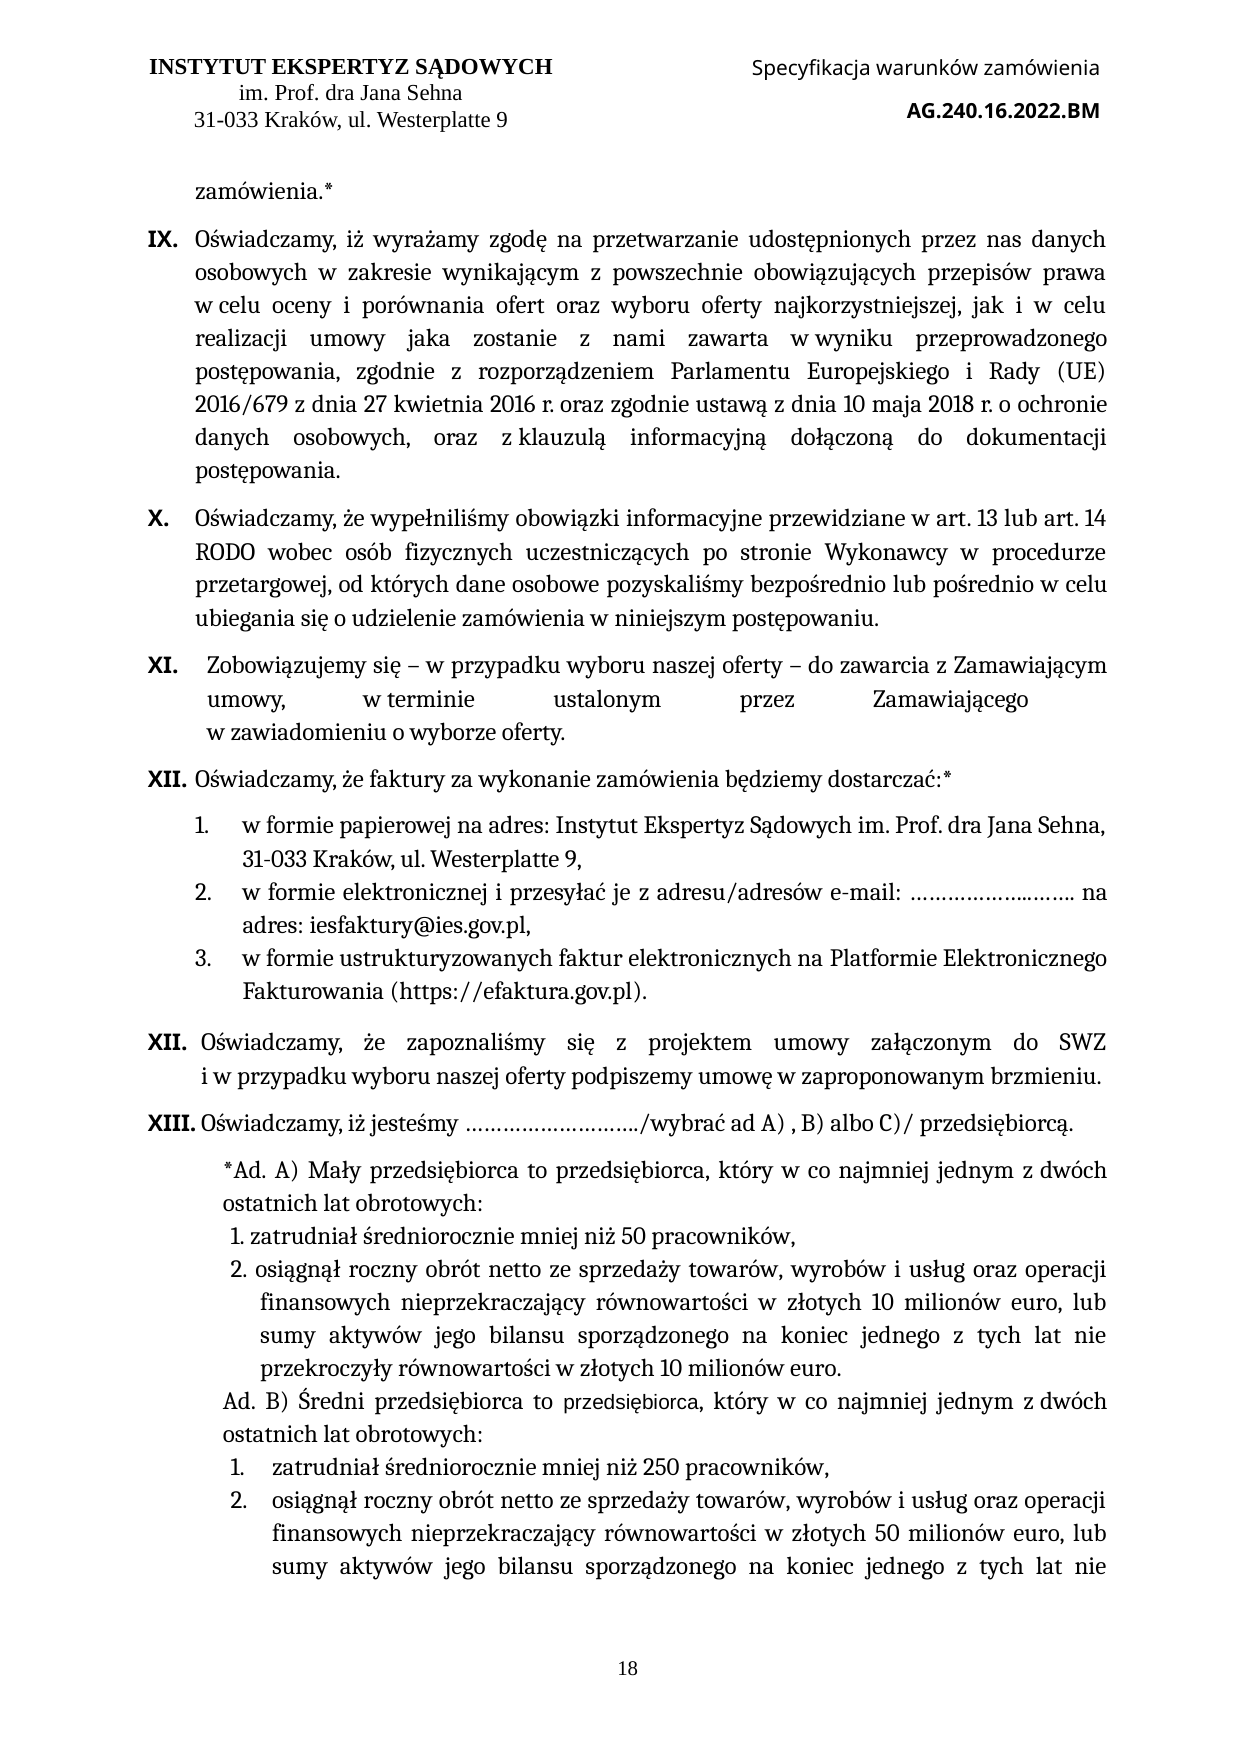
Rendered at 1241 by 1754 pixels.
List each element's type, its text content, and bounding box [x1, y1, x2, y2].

text Ad. B) Średni przedsiębiorca to przedsiębiorca, który w co najmniej jednym z dwóch ostatnich lat obrotowych: [223, 1387, 1107, 1449]
list Zobowiązujemy się – w przypadku wyboru naszej oferty – do zawarcia z Zamawiającym umowy, w terminie ustalonym przez Zamawiającego w zawiadomieniu o wyborze oferty. [148, 649, 1107, 746]
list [195, 177, 1107, 206]
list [230, 1486, 1107, 1581]
list zatrudniał średniorocznie mniej niż 250 pracowników, [230, 1453, 1107, 1482]
list w formie ustrukturyzowanych faktur elektronicznych na Platformie Elektronicznego Fakturowania (https://efaktura.gov.pl). [195, 943, 1107, 1005]
list w formie elektronicznej i przesyłać je z adresu/adresów e-mail: ………………..……. na adres: iesfaktury@ies.gov.pl, [195, 877, 1107, 939]
text *Ad. A) Mały przedsiębiorca to przedsiębiorca, który w co najmniej jednym z dwóch ostatnich lat obrotowych: [223, 1156, 1107, 1217]
list Oświadczamy, iż jesteśmy ………………………./wybrać ad A) , B) albo C)/ przedsiębiorcą. [148, 1107, 1107, 1138]
list Oświadczamy, że zapoznaliśmy się z projektem umowy załączonym do SWZ i w przypadku wyboru naszej oferty podpiszemy umowę w zaproponowanym brzmieniu. [148, 1026, 1107, 1091]
list Oświadczamy, że faktury za wykonanie zamówienia będziemy dostarczać:* [148, 763, 1107, 794]
list w formie papierowej na adres: Instytut Ekspertyz Sądowych im. Prof. dra Jana Sehna, 31-033 Kraków, ul. Westerplatte 9, [195, 811, 1107, 873]
text 2. osiągnął roczny obrót netto ze sprzedaży towarów, wyrobów i usług oraz operacji finansowych nieprzekraczający równowartości w złotych 10 milionów euro, lub sumy aktywów jego bilansu sporządzonego na koniec jednego z tych lat nie przekroczyły równowartości w złotych 10 milionów euro. [230, 1255, 1107, 1383]
text 1. zatrudniał średniorocznie mniej niż 50 pracowników, [230, 1222, 1107, 1251]
list Oświadczamy, iż wyrażamy zgodę na przetwarzanie udostępnionych przez nas danych osobowych w zakresie wynikającym z powszechnie obowiązujących przepisów prawa w celu oceny i porównania ofert oraz wyboru oferty najkorzystniejszej, jak i w celu realizacji umowy jaka zostanie z nami zawarta w wyniku przeprowadzonego postępowania, zgodnie z rozporządzeniem Parlamentu Europejskiego i Rady (UE) 2016/679 z dnia 27 kwietnia 2016 r. oraz zgodnie ustawą z dnia 10 maja 2018 r. o ochronie danych osobowych, oraz z klauzulą informacyjną dołączoną do dokumentacji postępowania. [148, 223, 1107, 485]
list Oświadczamy, że wypełniliśmy obowiązki informacyjne przewidziane w art. 13 lub art. 14 RODO wobec osób fizycznych uczestniczących po stronie Wykonawcy w procedurze przetargowej, od których dane osobowe pozyskaliśmy bezpośrednio lub pośrednio w celu ubiegania się o udzielenie zamówienia w niniejszym postępowaniu. [148, 502, 1107, 632]
